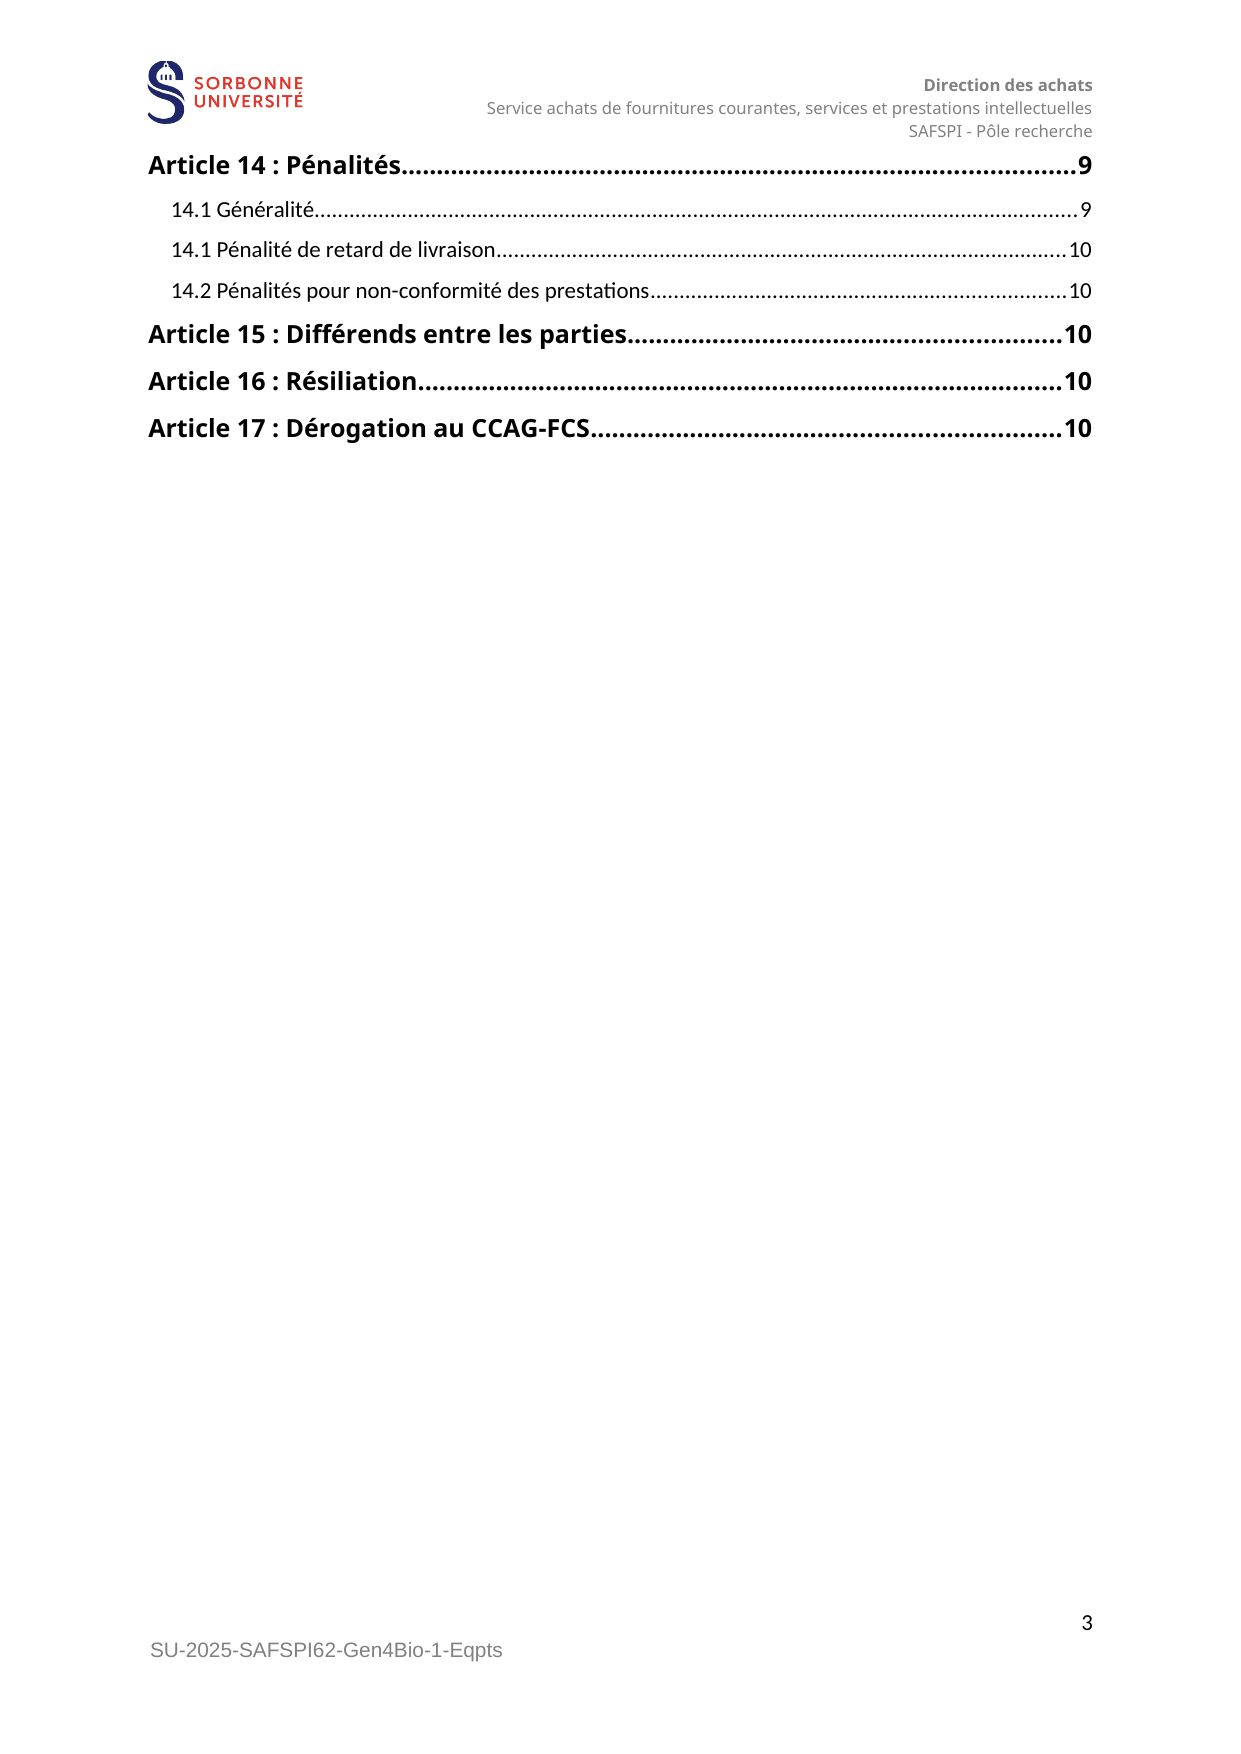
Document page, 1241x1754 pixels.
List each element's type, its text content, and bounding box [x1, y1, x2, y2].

text 14.2 Pénalités pour non-conformité des prestations 10 [171, 276, 1093, 304]
text Article 14 : Pénalités 9 [148, 148, 1093, 182]
text Article 17 : Dérogation au CCAG-FCS 10 [148, 411, 1093, 445]
picture [147, 61, 303, 124]
text Article 15 : Différends entre les parties 10 [148, 317, 1093, 351]
text Article 16 : Résiliation 10 [148, 364, 1093, 398]
text 14.1 Généralité 9 [171, 195, 1093, 223]
text 14.1 Pénalité de retard de livraison 10 [171, 235, 1093, 263]
